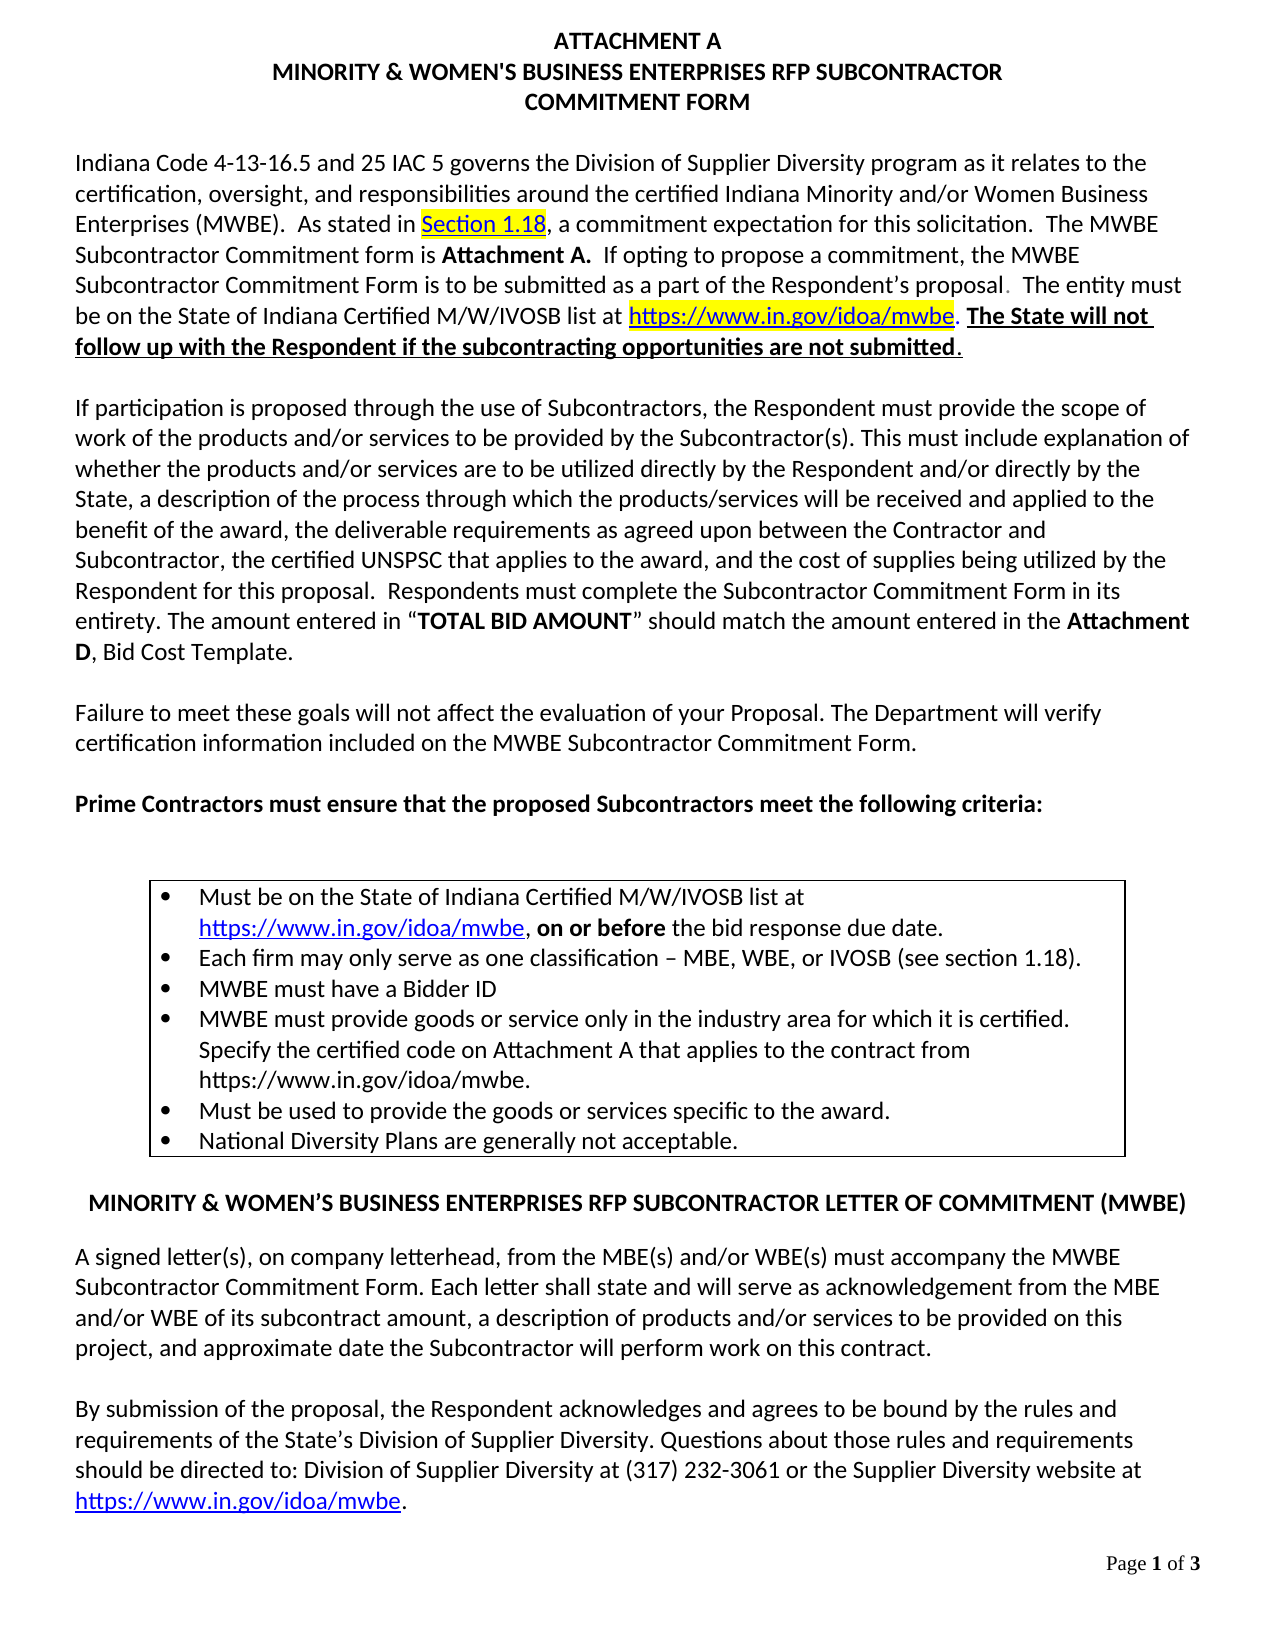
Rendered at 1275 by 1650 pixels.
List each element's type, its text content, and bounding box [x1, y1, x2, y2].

text ATTACHMENT A [75, 26, 1200, 56]
table_header Must be on the State of Indiana Certified M/W/IVOSB list at https://www.in.gov/idoa/mwbe, on or before the bid response due date. Each firm may only serve as one classification – MBE, WBE, or IVOSB (see section 1.18). MWBE must have a Bidder ID MWBE must provide goods or service only in the industry area for which it is certified. Specify the certified code on Attachment A that applies to the contract from https://www.in.gov/idoa/mwbe. Must be used to provide the goods or services specific to the award. National Diversity Plans are generally not acceptable. [151, 881, 1124, 1156]
text Indiana Code 4-13-16.5 and 25 IAC 5 governs the Division of Supplier Diversity program as it relates to the certification, oversight, and responsibilities around the certified Indiana Minority and/or Women Business Enterprises (MWBE). As stated in Section 1.18, a commitment expectation for this solicitation. The MWBE Subcontractor Commitment form is Attachment A. If opting to propose a commitment, the MWBE Subcontractor Commitment Form is to be submitted as a part of the Respondent’s proposal. The entity must be on the State of Indiana Certified M/W/IVOSB list at https://www.in.gov/idoa/mwbe. The State will not follow up with the Respondent if the subcontracting opportunities are not submitted. [75, 148, 1200, 361]
text By submission of the proposal, the Respondent acknowledges and agrees to be bound by the rules and requirements of the State’s Division of Supplier Diversity. Questions about those rules and requirements should be directed to: Division of Supplier Diversity at (317) 232-3061 or the Supplier Diversity website at https://www.in.gov/idoa/mwbe. [75, 1393, 1200, 1516]
text MINORITY & WOMEN'S BUSINESS ENTERPRISES RFP SUBCONTRACTOR [75, 56, 1200, 87]
text Minority & Women’s Business Enterprises RFP Subcontractor Letter of Commitment (MWBE) [75, 1187, 1200, 1218]
text Prime Contractors must ensure that the proposed Subcontractors meet the following criteria: [75, 788, 1200, 819]
text Failure to meet these goals will not affect the evaluation of your Proposal. The Department will verify certification information included on the MWBE Subcontractor Commitment Form. [75, 697, 1200, 758]
text A signed letter(s), on company letterhead, from the MBE(s) and/or WBE(s) must accompany the MWBE Subcontractor Commitment Form. Each letter shall state and will serve as acknowledgement from the MBE and/or WBE of its subcontract amount, a description of products and/or services to be provided on this project, and approximate date the Subcontractor will perform work on this contract. [75, 1241, 1200, 1363]
text If participation is proposed through the use of Subcontractors, the Respondent must provide the scope of work of the products and/or services to be provided by the Subcontractor(s). This must include explanation of whether the products and/or services are to be utilized directly by the Respondent and/or directly by the State, a description of the process through which the products/services will be received and applied to the benefit of the award, the deliverable requirements as agreed upon between the Contractor and Subcontractor, the certified UNSPSC that applies to the award, and the cost of supplies being utilized by the Respondent for this proposal. Respondents must complete the Subcontractor Commitment Form in its entirety. The amount entered in “TOTAL BID AMOUNT” should match the amount entered in the Attachment D, Bid Cost Template. [75, 392, 1200, 666]
text COMMITMENT FORM [75, 87, 1200, 117]
